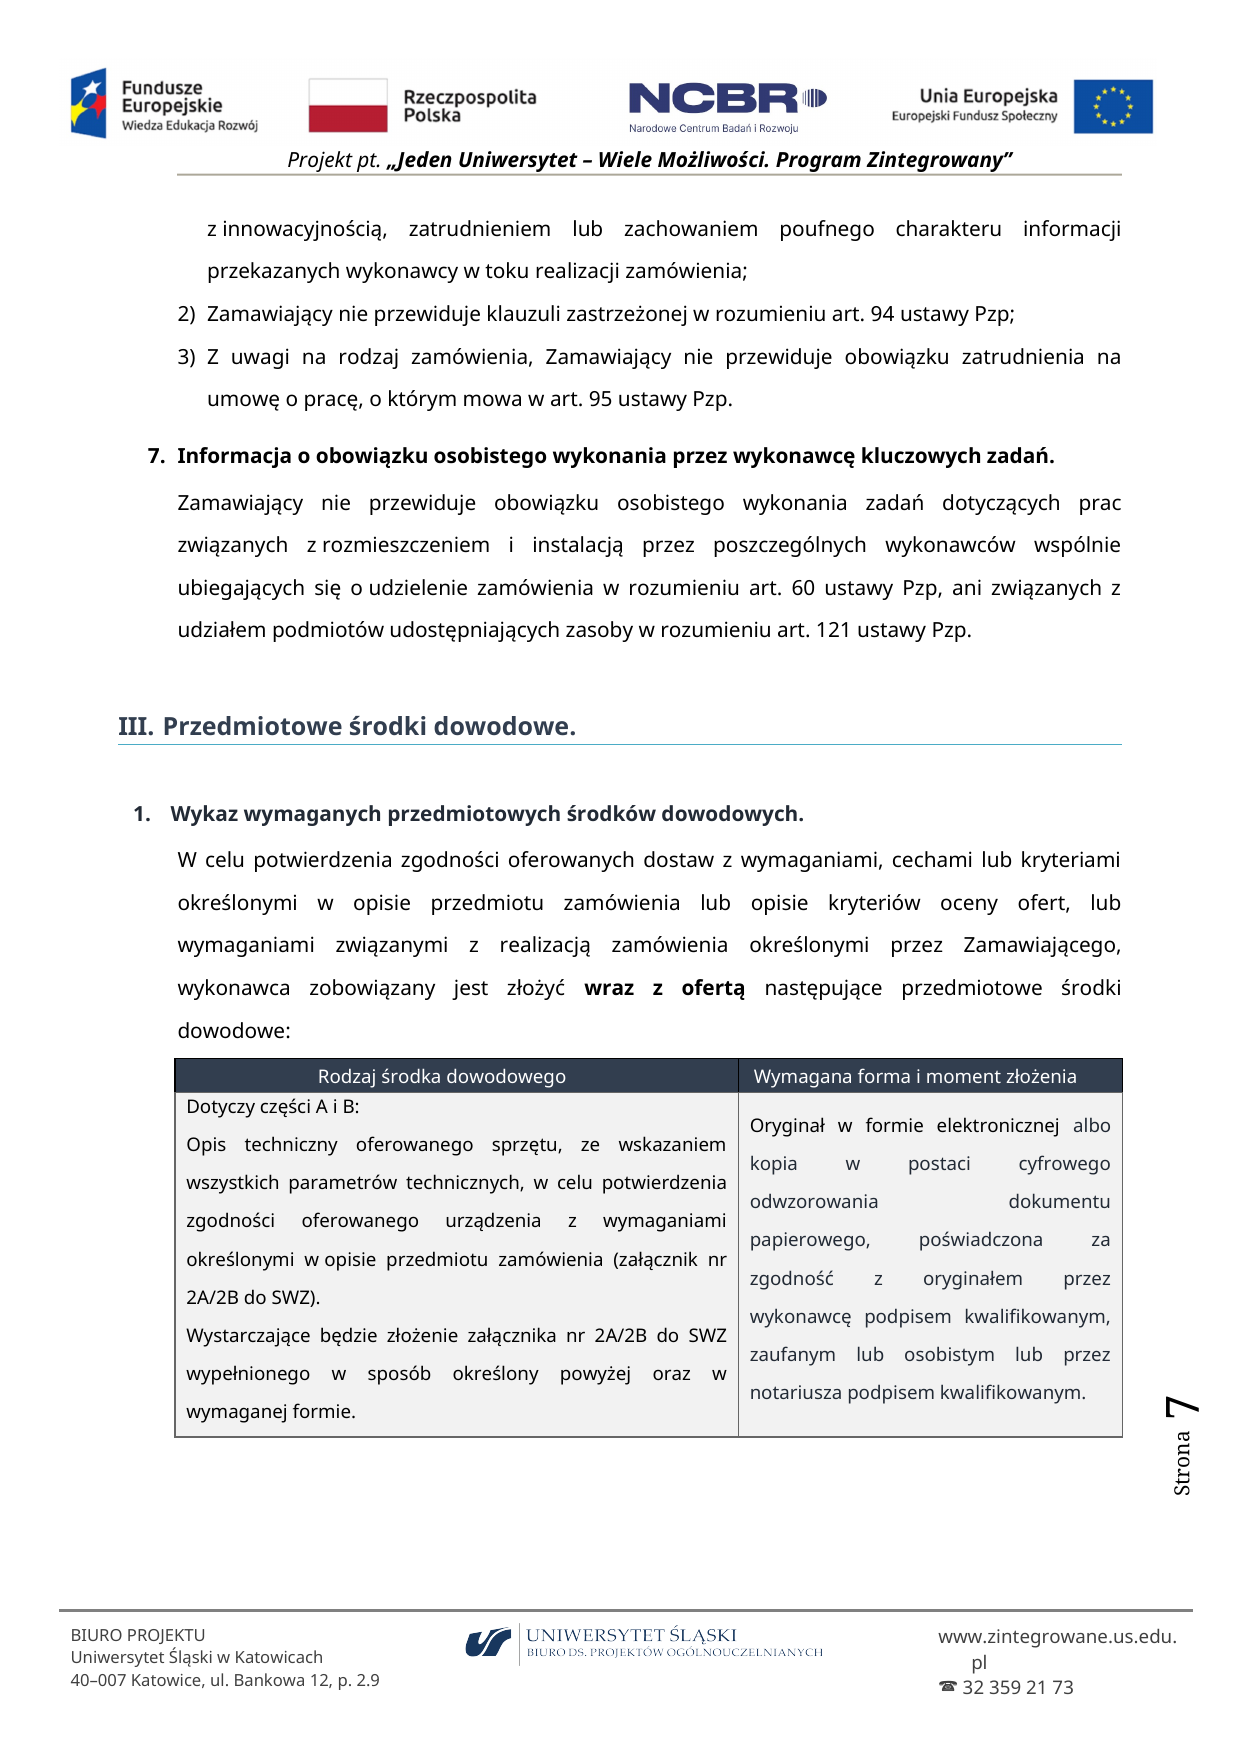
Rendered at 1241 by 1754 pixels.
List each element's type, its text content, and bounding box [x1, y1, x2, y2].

subtitle Wykaz wymaganych przedmiotowych środków dowodowych. [133, 799, 1122, 828]
table_cell Dotyczy części A i B: Opis techniczny oferowanego sprzętu, ze wskazaniem wszystkich parametrów technicznych, w celu potwierdzenia zgodności oferowanego urządzenia z wymaganiami określonymi w opisie przedmiotu zamówienia (załącznik nr 2A/2B do SWZ). Wystarczające będzie złożenie załącznika nr 2A/2B do SWZ wypełnionego w sposób określony powyżej oraz w wymaganej formie. [176, 1093, 738, 1436]
text Zamawiający nie przewiduje obowiązku osobistego wykonania zadań dotyczących prac związanych z rozmieszczeniem i instalacją przez poszczególnych wykonawców wspólnie ubiegających się o udzielenie zamówienia w rozumieniu art. 60 ustawy Pzp, ani związanych z udziałem podmiotów udostępniających zasoby w rozumieniu art. 121 ustawy Pzp. [177, 488, 1122, 644]
table_header Wymagana forma i moment złożenia [739, 1059, 1122, 1092]
text W celu potwierdzenia zgodności oferowanych dostaw z wymaganiami, cechami lub kryteriami określonymi w opisie przedmiotu zamówienia lub opisie kryteriów oceny ofert, lub wymaganiami związanymi z realizacją zamówienia określonymi przez Zamawiającego, wykonawca zobowiązany jest złożyć wraz z ofertą następujące przedmiotowe środki dowodowe: [177, 845, 1122, 1044]
table_cell Oryginał w formie elektronicznej albo kopia w postaci cyfrowego odwzorowania dokumentu papierowego, poświadczona za zgodność z oryginałem przez wykonawcę podpisem kwalifikowanym, zaufanym lub osobistym lub przez notariusza podpisem kwalifikowanym. [739, 1093, 1122, 1436]
picture [465, 1623, 823, 1666]
subtitle Z uwagi na rodzaj zamówienia, Zamawiający nie przewiduje obowiązku zatrudnienia na umowę o pracę, o którym mowa w art. 95 ustawy Pzp. [177, 342, 1122, 413]
table_header Rodzaj środka dowodowego [176, 1059, 738, 1092]
picture [59, 58, 1158, 146]
subtitle Przedmiotowe środki dowodowe. [118, 708, 1122, 744]
subtitle Informacja o obowiązku osobistego wykonania przez wykonawcę kluczowych zadań. [148, 442, 1122, 470]
subtitle Zamawiający nie przewiduje klauzuli zastrzeżonej w rozumieniu art. 94 ustawy Pzp; [177, 299, 1122, 328]
